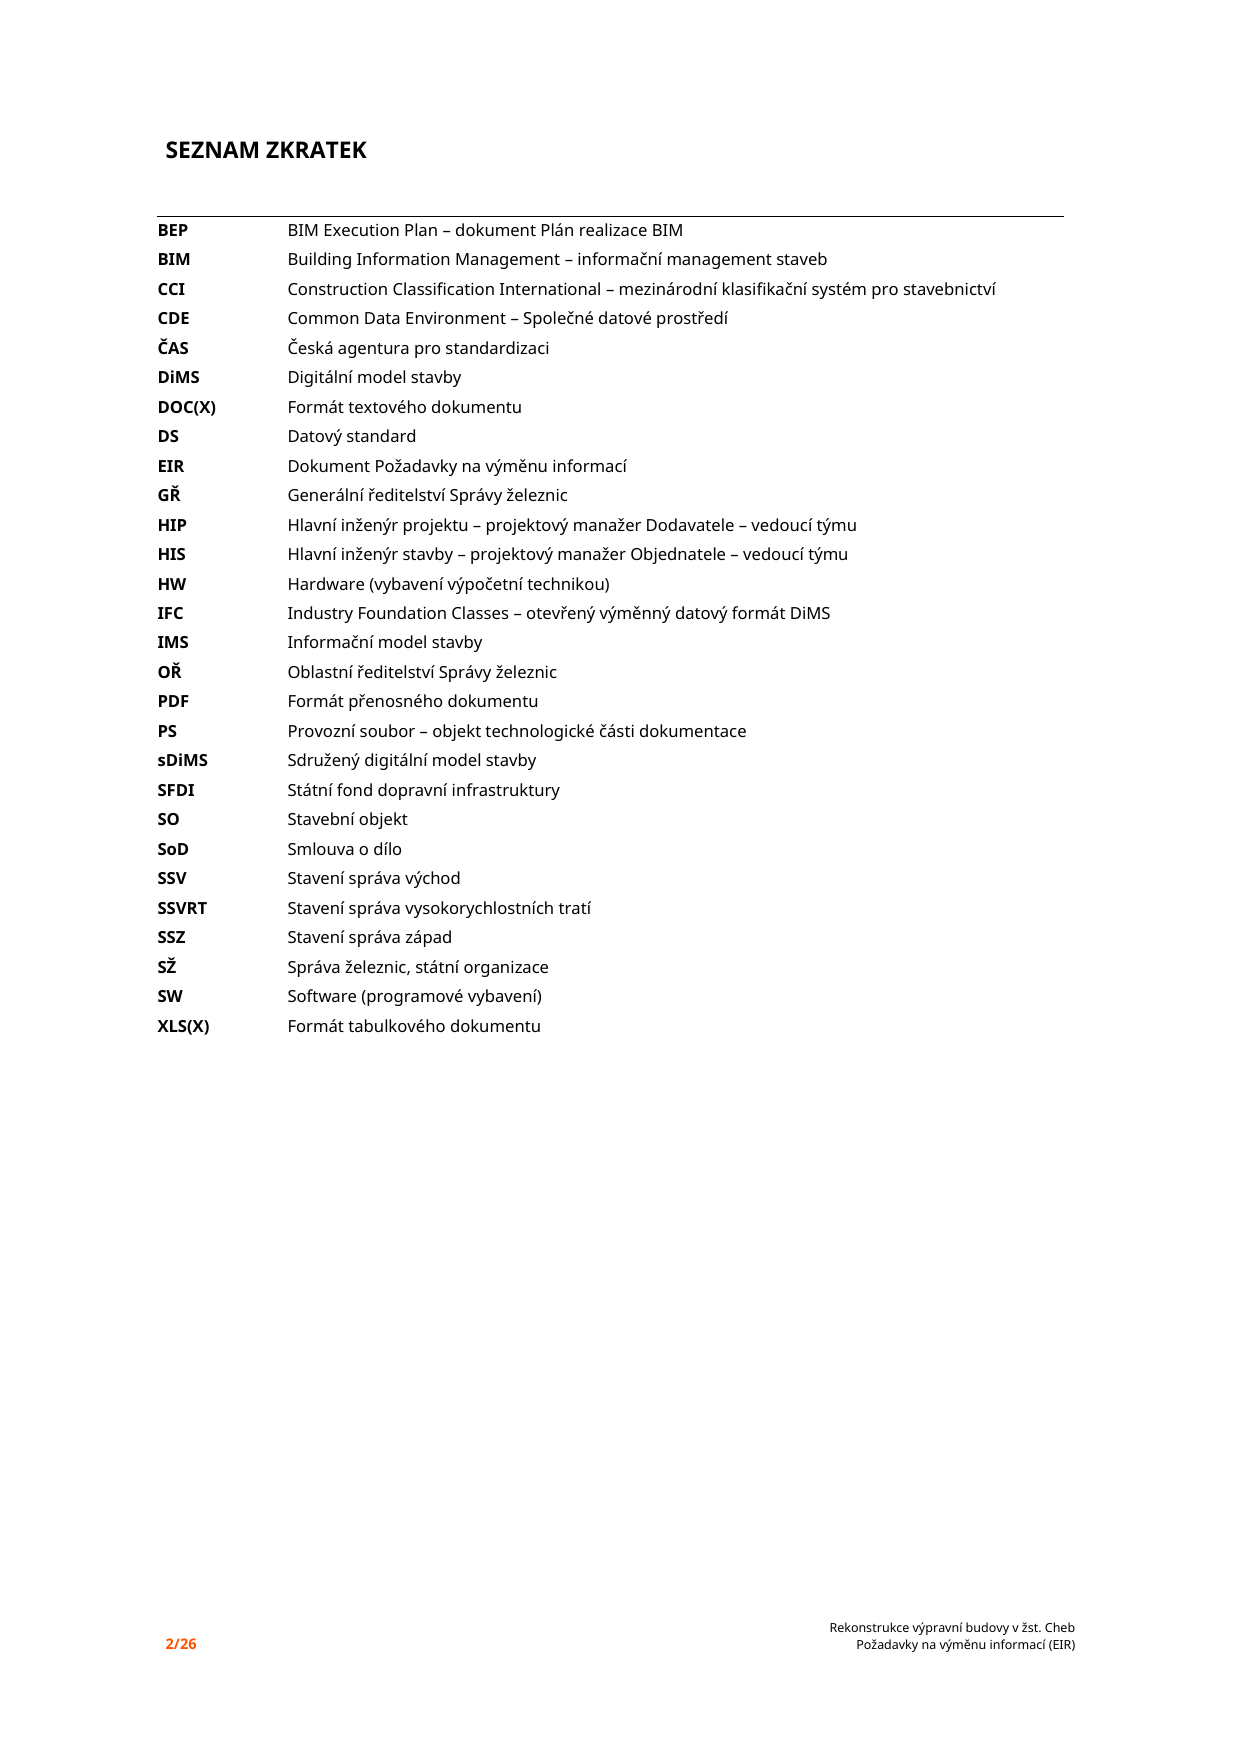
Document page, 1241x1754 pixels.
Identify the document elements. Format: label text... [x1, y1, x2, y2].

table_cell SFDI [157, 776, 287, 805]
table_cell Software (programové vybavení) [287, 982, 1064, 1011]
table_cell Provozní soubor – objekt technologické části dokumentace [287, 717, 1064, 746]
table_cell GŘ [157, 481, 287, 510]
table_cell Stavební objekt [287, 805, 1064, 834]
table_cell DS [157, 422, 287, 451]
table_cell SoD [157, 835, 287, 864]
table_cell Industry Foundation Classes – otevřený výměnný datový formát DiMS [287, 599, 1064, 628]
table_cell Stavení správa východ [287, 864, 1064, 893]
table_cell SO [157, 805, 287, 834]
table_cell Hlavní inženýr projektu – projektový manažer Dodavatele – vedoucí týmu [287, 510, 1064, 540]
table_cell OŘ [157, 658, 287, 687]
table_cell ČAS [157, 334, 287, 363]
table_cell IMS [157, 628, 287, 658]
table_cell SSV [157, 864, 287, 893]
table_cell sDiMS [157, 746, 287, 776]
table_cell HW [157, 569, 287, 599]
table_cell Construction Classification International – mezinárodní klasifikační systém pro stavebnictví [287, 275, 1064, 304]
table_cell Státní fond dopravní infrastruktury [287, 776, 1064, 805]
table_cell Hardware (vybavení výpočetní technikou) [287, 569, 1064, 599]
table_cell Smlouva o dílo [287, 835, 1064, 864]
table_cell Dokument Požadavky na výměnu informací [287, 451, 1064, 481]
table_cell PDF [157, 687, 287, 717]
table_cell Sdružený digitální model stavby [287, 746, 1064, 776]
table_cell BIM [157, 245, 287, 274]
table_cell CDE [157, 304, 287, 333]
table_cell Stavení správa vysokorychlostních tratí [287, 894, 1064, 923]
table_header BEP [157, 217, 287, 245]
table_cell PS [157, 717, 287, 746]
table_cell Datový standard [287, 422, 1064, 451]
table_cell EIR [157, 451, 287, 481]
table_cell XLS(X) [157, 1011, 287, 1041]
table_cell Stavení správa západ [287, 923, 1064, 952]
table_cell Digitální model stavby [287, 363, 1064, 392]
table_header BIM Execution Plan – dokument Plán realizace BIM [287, 217, 1064, 245]
table_cell IFC [157, 599, 287, 628]
table_cell SW [157, 982, 287, 1011]
table_cell SSVRT [157, 894, 287, 923]
table_cell Building Information Management – informační management staveb [287, 245, 1064, 274]
table_cell Informační model stavby [287, 628, 1064, 658]
table_cell Common Data Environment – Společné datové prostředí [287, 304, 1064, 333]
table_cell Formát přenosného dokumentu [287, 687, 1064, 717]
table_cell Oblastní ředitelství Správy železnic [287, 658, 1064, 687]
table_cell HIP [157, 510, 287, 540]
table_cell Česká agentura pro standardizaci [287, 334, 1064, 363]
table_cell Formát tabulkového dokumentu [287, 1011, 1064, 1041]
table_cell Formát textového dokumentu [287, 393, 1064, 422]
table_cell Hlavní inženýr stavby – projektový manažer Objednatele – vedoucí týmu [287, 540, 1064, 569]
table_cell SSZ [157, 923, 287, 952]
table_cell HIS [157, 540, 287, 569]
table_cell DiMS [157, 363, 287, 392]
table_cell Správa železnic, státní organizace [287, 953, 1064, 982]
table_cell DOC(X) [157, 393, 287, 422]
table_cell SŽ [157, 953, 287, 982]
table_cell Generální ředitelství Správy železnic [287, 481, 1064, 510]
table_cell CCI [157, 275, 287, 304]
text Seznam zkratek [165, 134, 1075, 166]
